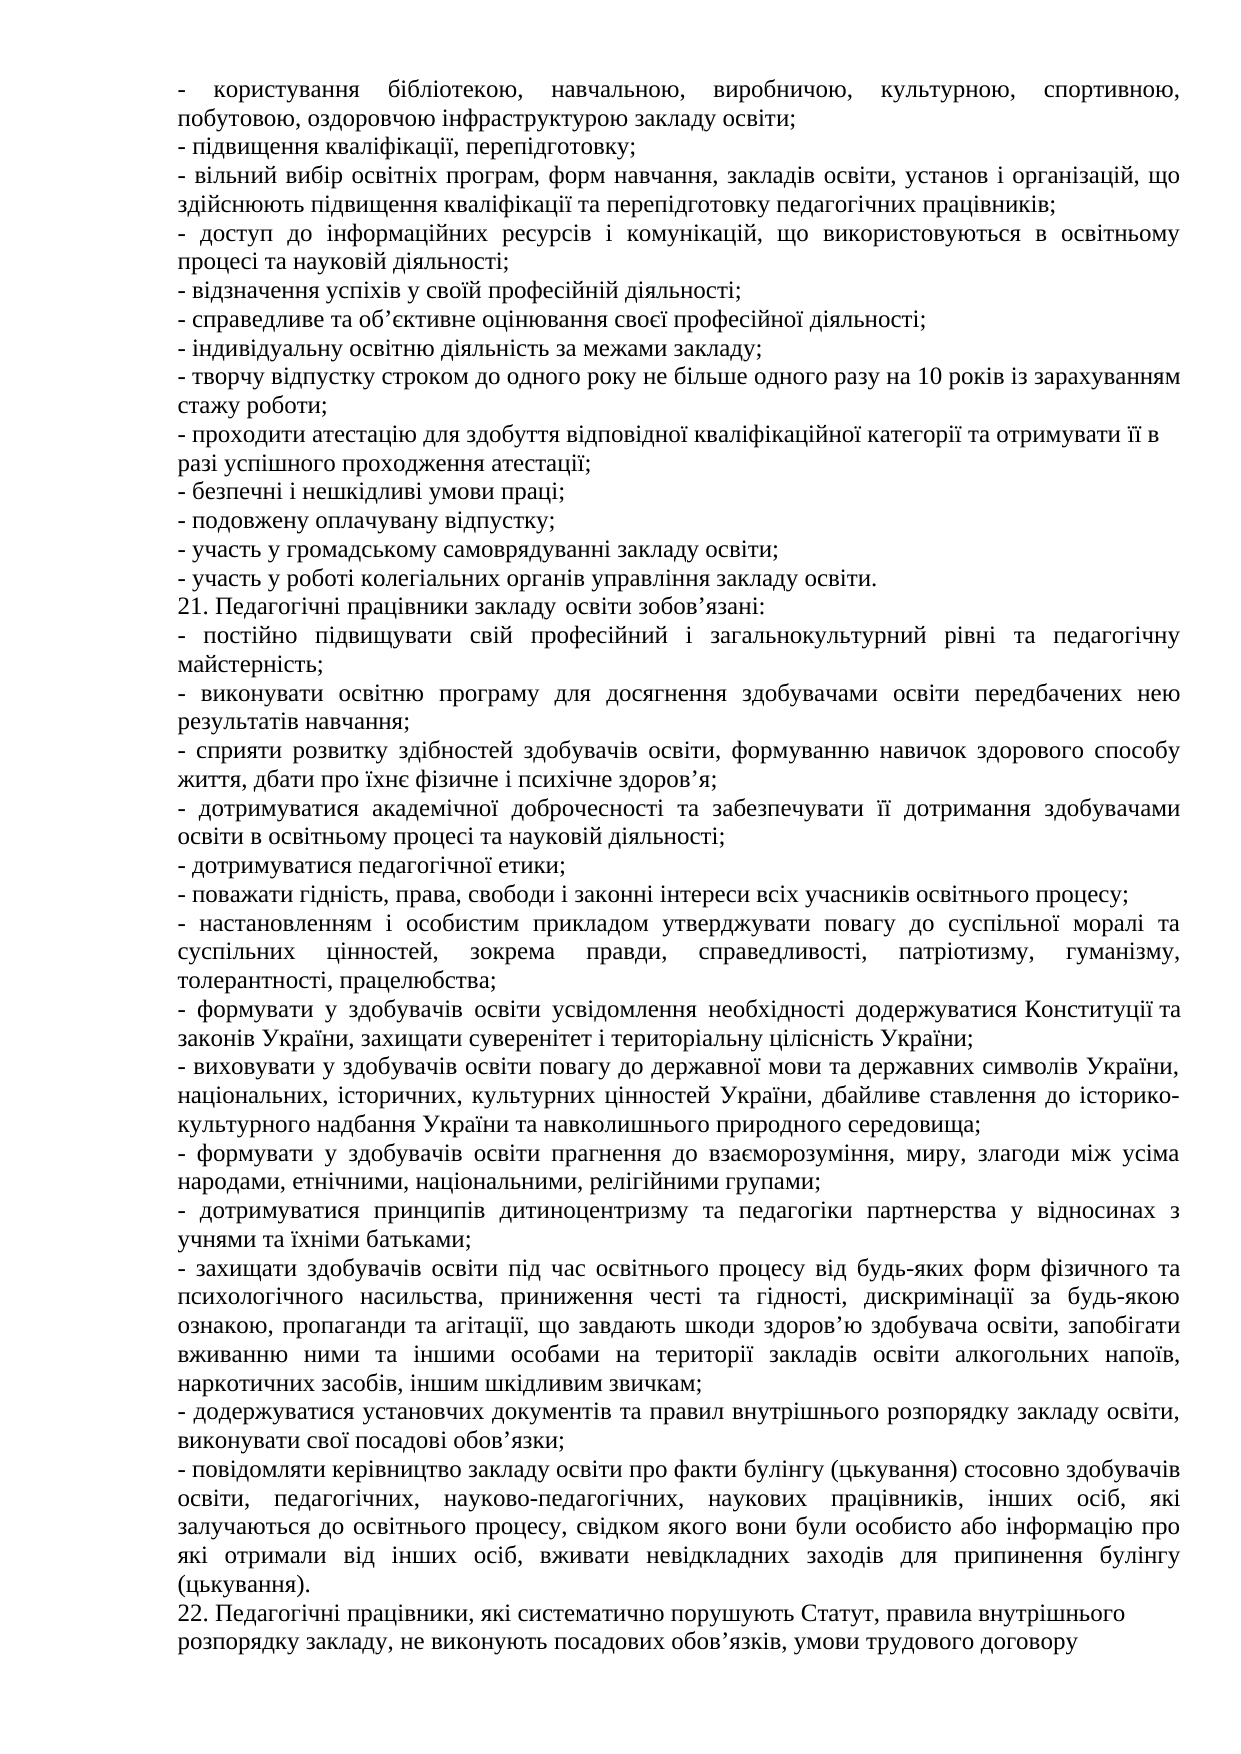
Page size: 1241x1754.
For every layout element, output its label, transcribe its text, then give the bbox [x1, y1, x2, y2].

list - вільний вибір освітніх програм, форм навчання, закладів освіти, установ і організацій, що здійснюють підвищення кваліфікації та перепідготовку педагогічних працівників; [177, 160, 1181, 218]
list - доступ до інформаційних ресурсів і комунікацій, що використовуються в освітньому процесі та науковій діяльності; [177, 218, 1181, 275]
text - поважати гідність, права, свободи і законні інтереси всіх учасників освітнього процесу; [177, 879, 1181, 908]
text - формувати у здобувачів освіти усвідомлення необхідності додержуватися Конституції та законів України, захищати суверенітет і територіальну цілісність України; [177, 994, 1181, 1051]
list - творчу відпустку строком до одного року не більше одного разу на 10 років із зарахуванням стажу роботи; [177, 361, 1181, 419]
text - безпечні і нешкідливі умови праці; [177, 476, 1181, 505]
list - участь у роботі колегіальних органів управління закладу освіти. [177, 563, 1181, 591]
text - виховувати у здобувачів освіти повагу до державної мови та державних символів України, національних, історичних, культурних цінностей України, дбайливе ставлення до історико-культурного надбання України та навколишнього природного середовища; [177, 1051, 1181, 1138]
list - підвищення кваліфікації, перепідготовку; [177, 131, 1181, 160]
text - додержуватися установчих документів та правил внутрішнього розпорядку закладу освіти, виконувати свої посадові обов’язки; [177, 1396, 1181, 1454]
list - подовжену оплачувану відпустку; [177, 505, 1181, 534]
text - повідомляти керівництво закладу освіти про факти булінгу (цькування) стосовно здобувачів освіти, педагогічних, науково-педагогічних, наукових працівників, інших осіб, які залучаються до освітнього процесу, свідком якого вони були особисто або інформацію про які отримали від інших осіб, вживати невідкладних заходів для припинення булінгу (цькування). [177, 1454, 1181, 1598]
text - формувати у здобувачів освіти прагнення до взаєморозуміння, миру, злагоди між усіма народами, етнічними, національними, релігійними групами; [177, 1138, 1181, 1195]
text - захищати здобувачів освіти під час освітнього процесу від будь-яких форм фізичного та психологічного насильства, приниження честі та гідності, дискримінації за будь-якою ознакою, пропаганди та агітації, що завдають шкоди здоров’ю здобувача освіти, запобігати вживанню ними та іншими особами на території закладів освіти алкогольних напоїв, наркотичних засобів, іншим шкідливим звичкам; [177, 1253, 1181, 1396]
text - постійно підвищувати свій професійний і загальнокультурний рівні та педагогічну майстерність; [177, 620, 1181, 678]
list - індивідуальну освітню діяльність за межами закладу; [177, 333, 1181, 361]
list - участь у громадському самоврядуванні закладу освіти; [177, 534, 1181, 563]
text - дотримуватися академічної доброчесності та забезпечувати її дотримання здобувачами освіти в освітньому процесі та науковій діяльності; [177, 793, 1181, 850]
list - справедливе та об’єктивне оцінювання своєї професійної діяльності; [177, 304, 1181, 333]
text - проходити атестацію для здобуття відповідної кваліфікаційної категорії та отримувати її в разі успішного проходження атестації; [177, 419, 1181, 476]
text - дотримуватися принципів дитиноцентризму та педагогіки партнерства у відносинах з учнями та їхніми батьками; [177, 1195, 1181, 1253]
text - сприяти розвитку здібностей здобувачів освіти, формуванню навичок здорового способу життя, дбати про їхнє фізичне і психічне здоров’я; [177, 735, 1181, 793]
text - настановленням і особистим прикладом утверджувати повагу до суспільної моралі та суспільних цінностей, зокрема правди, справедливості, патріотизму, гуманізму, толерантності, працелюбства; [177, 908, 1181, 994]
list - користування бібліотекою, навчальною, виробничою, культурною, спортивною, побутовою, оздоровчою інфраструктурою закладу освіти; [177, 74, 1181, 131]
text - виконувати освітню програму для досягнення здобувачами освіти передбачених нею результатів навчання; [177, 678, 1181, 735]
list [177, 1598, 1181, 1655]
list - відзначення успіхів у своїй професійній діяльності; [177, 275, 1181, 304]
text 21. Педагогічні працівники закладу освіти зобов’язані: [177, 591, 1181, 620]
text - дотримуватися педагогічної етики; [177, 850, 1181, 879]
